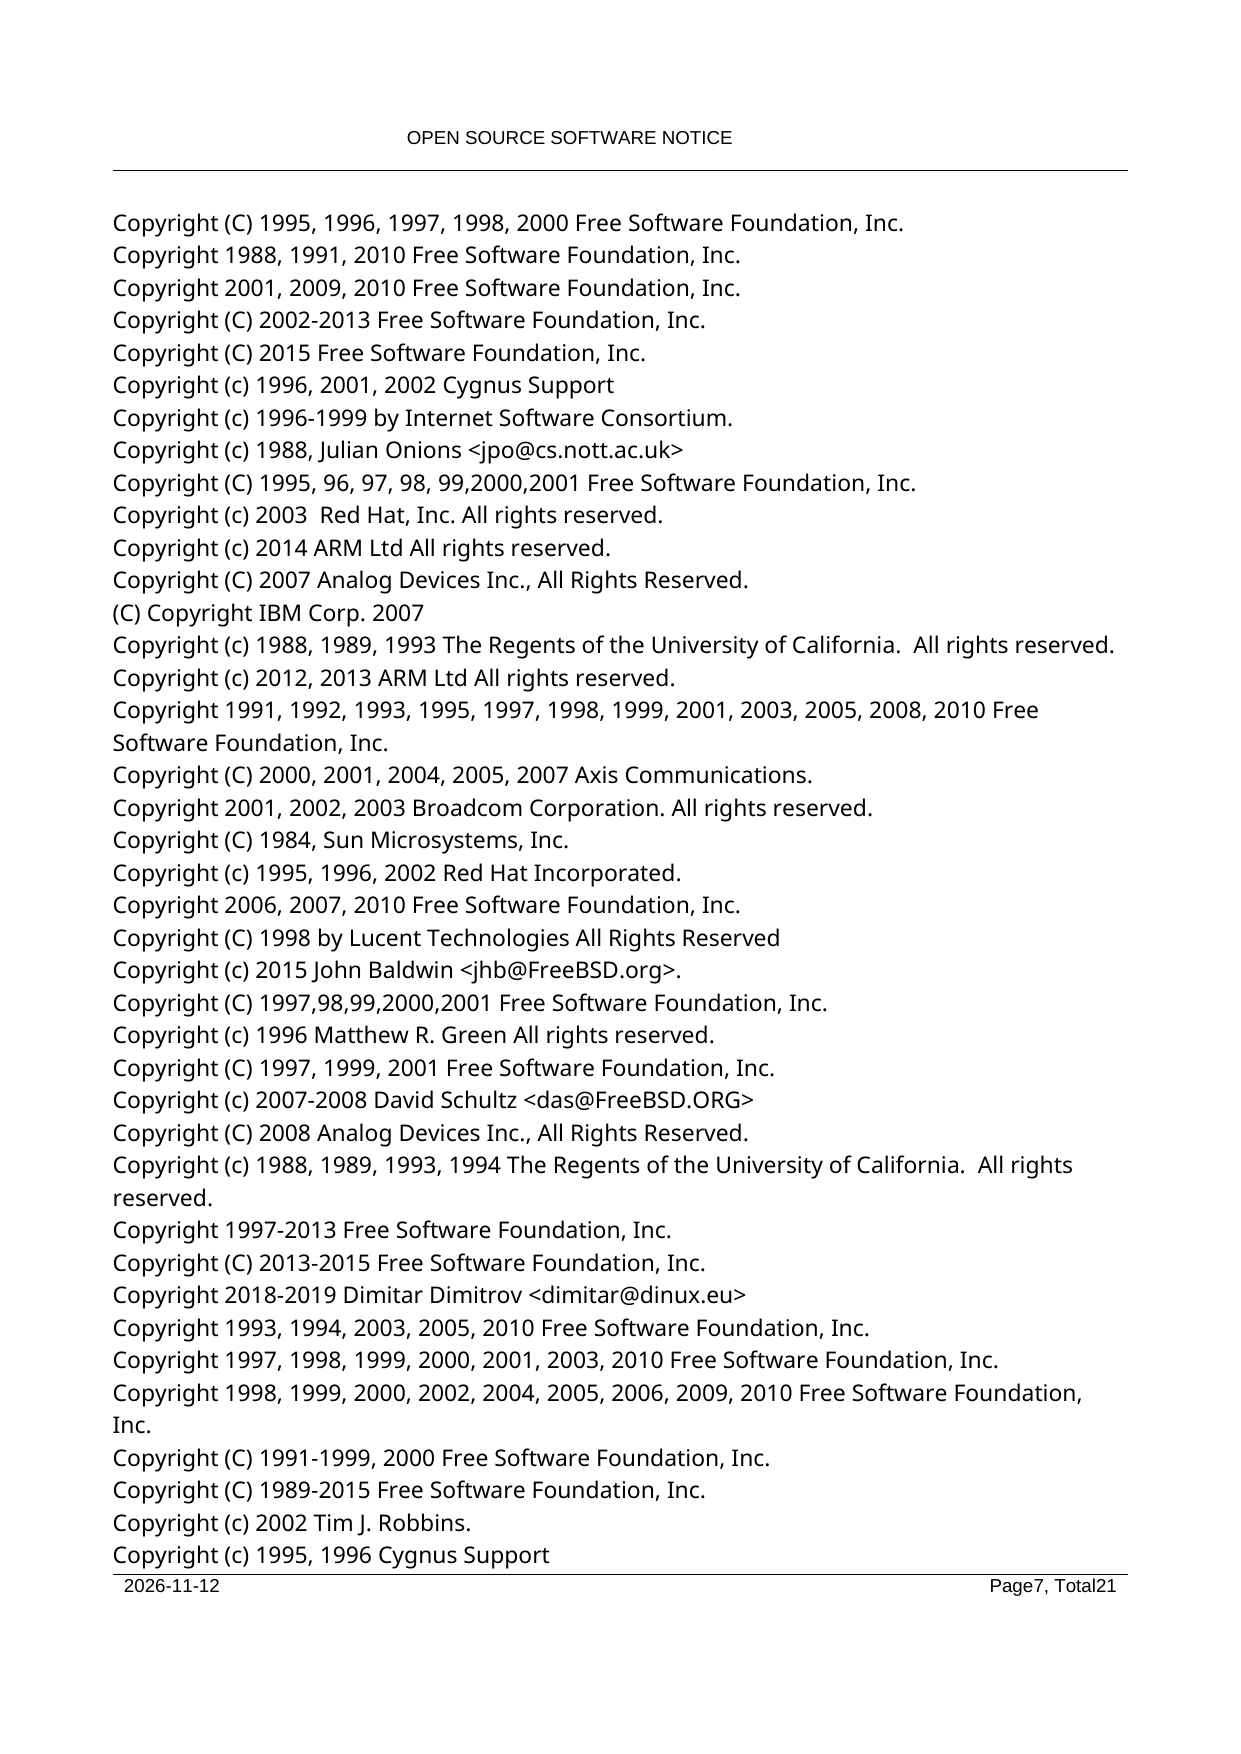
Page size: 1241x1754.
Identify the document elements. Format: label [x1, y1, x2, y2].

text [112, 206, 1128, 1571]
